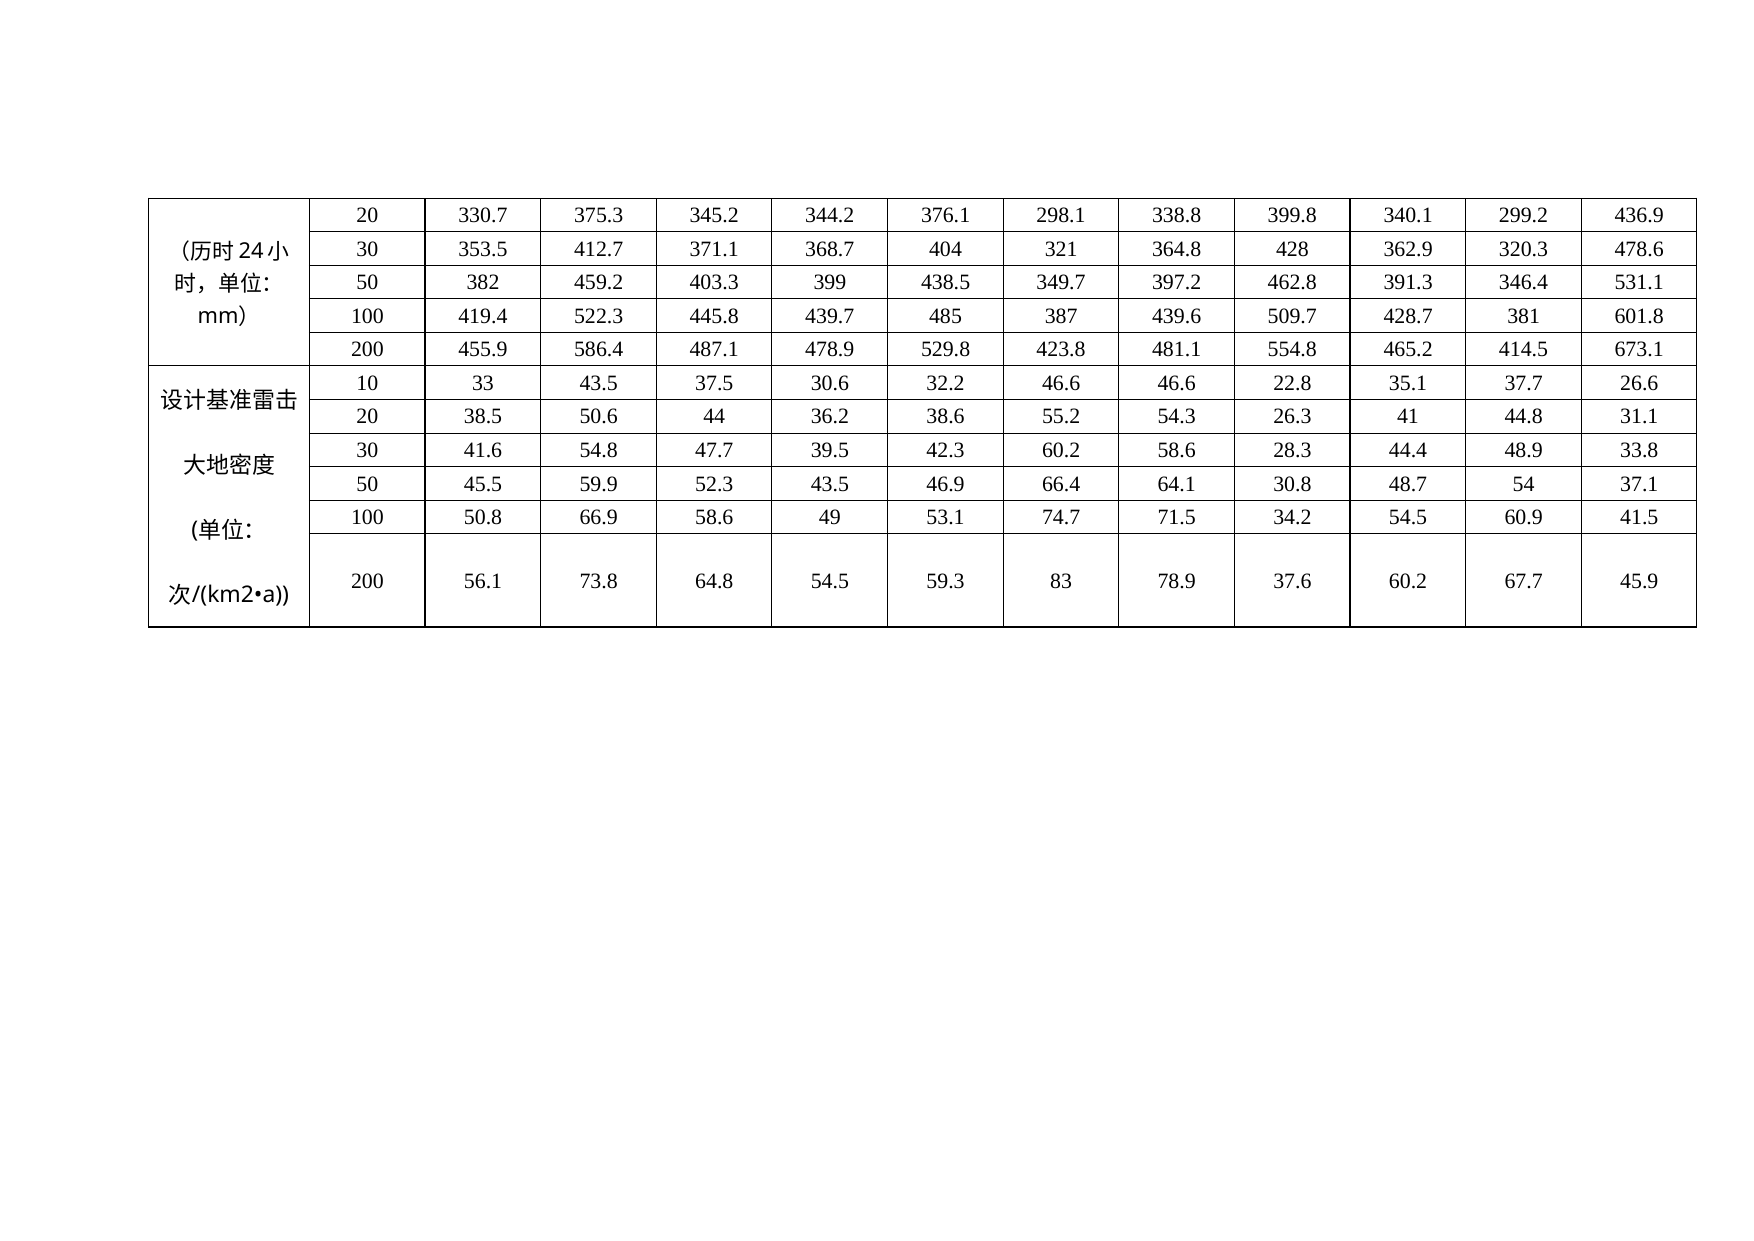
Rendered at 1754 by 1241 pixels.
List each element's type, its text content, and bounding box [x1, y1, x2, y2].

table_cell 64.8 [657, 534, 771, 626]
table_cell 554.8 [1235, 333, 1349, 365]
table_cell 32.2 [888, 366, 1003, 399]
table_cell 37.6 [1235, 534, 1349, 626]
table_cell 485 [888, 299, 1003, 332]
table_cell 41.5 [1582, 501, 1696, 533]
table_cell 340.1 [1351, 199, 1465, 231]
table_cell 50 [310, 467, 424, 499]
table_cell 362.9 [1351, 232, 1465, 265]
table_cell 35.1 [1351, 366, 1465, 399]
table_cell 399.8 [1235, 199, 1349, 231]
table_cell 375.3 [541, 199, 656, 231]
table_cell 586.4 [541, 333, 656, 365]
table_cell 673.1 [1582, 333, 1696, 365]
table_cell 428 [1235, 232, 1349, 265]
table_cell 397.2 [1119, 266, 1234, 298]
table_cell 39.5 [772, 434, 887, 466]
table_cell 48.9 [1466, 434, 1581, 466]
table_cell 403.3 [657, 266, 771, 298]
table_cell 49 [772, 501, 887, 533]
table_cell 20 [310, 199, 424, 231]
table_cell 481.1 [1119, 333, 1234, 365]
table_cell 54.5 [1351, 501, 1465, 533]
table_cell 320.3 [1466, 232, 1581, 265]
table_cell 52.3 [657, 467, 771, 499]
table_cell 439.7 [772, 299, 887, 332]
table_cell 376.1 [888, 199, 1003, 231]
table_cell 414.5 [1466, 333, 1581, 365]
table_cell 74.7 [1004, 501, 1118, 533]
table_cell 349.7 [1004, 266, 1118, 298]
table_cell 44.8 [1466, 400, 1581, 432]
table_cell 445.8 [657, 299, 771, 332]
table_cell 46.9 [888, 467, 1003, 499]
table_cell 44.4 [1351, 434, 1465, 466]
table_cell 509.7 [1235, 299, 1349, 332]
table_cell 346.4 [1466, 266, 1581, 298]
table_cell 43.5 [541, 366, 656, 399]
table_cell 42.3 [888, 434, 1003, 466]
table_cell 438.5 [888, 266, 1003, 298]
table_cell 54.5 [772, 534, 887, 626]
table_cell 200 [310, 534, 424, 626]
table_cell 368.7 [772, 232, 887, 265]
table_cell 364.8 [1119, 232, 1234, 265]
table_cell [149, 199, 309, 365]
table_cell 321 [1004, 232, 1118, 265]
table_cell 33 [426, 366, 540, 399]
table_cell 353.5 [426, 232, 540, 265]
table_cell 30 [310, 232, 424, 265]
table_cell 50.8 [426, 501, 540, 533]
table_cell 46.6 [1119, 366, 1234, 399]
table_cell 41 [1351, 400, 1465, 432]
table_cell 30.6 [772, 366, 887, 399]
table_cell 66.9 [541, 501, 656, 533]
table_cell 58.6 [1119, 434, 1234, 466]
table_cell 330.7 [426, 199, 540, 231]
table_cell 387 [1004, 299, 1118, 332]
table_cell 53.1 [888, 501, 1003, 533]
table_cell 47.7 [657, 434, 771, 466]
table_cell 338.8 [1119, 199, 1234, 231]
table_cell 26.3 [1235, 400, 1349, 432]
table_cell 60.9 [1466, 501, 1581, 533]
table_cell 428.7 [1351, 299, 1465, 332]
table_cell 531.1 [1582, 266, 1696, 298]
table_cell 478.9 [772, 333, 887, 365]
table_cell 78.9 [1119, 534, 1234, 626]
table_cell 41.6 [426, 434, 540, 466]
table_cell 71.5 [1119, 501, 1234, 533]
table_cell 462.8 [1235, 266, 1349, 298]
table_cell 46.6 [1004, 366, 1118, 399]
table_cell 37.7 [1466, 366, 1581, 399]
table_cell 465.2 [1351, 333, 1465, 365]
table_cell 43.5 [772, 467, 887, 499]
table_cell 345.2 [657, 199, 771, 231]
table_cell 382 [426, 266, 540, 298]
table_cell 59.3 [888, 534, 1003, 626]
table_cell 423.8 [1004, 333, 1118, 365]
table_cell 56.1 [426, 534, 540, 626]
table_cell 31.1 [1582, 400, 1696, 432]
table_cell 54.8 [541, 434, 656, 466]
table_cell 100 [310, 501, 424, 533]
table_cell 487.1 [657, 333, 771, 365]
table_cell 419.4 [426, 299, 540, 332]
table_cell 54.3 [1119, 400, 1234, 432]
table_cell 59.9 [541, 467, 656, 499]
table_cell 58.6 [657, 501, 771, 533]
table_cell 54 [1466, 467, 1581, 499]
table_cell 83 [1004, 534, 1118, 626]
table_cell 439.6 [1119, 299, 1234, 332]
table_cell 60.2 [1004, 434, 1118, 466]
table_cell 30 [310, 434, 424, 466]
table_cell 67.7 [1466, 534, 1581, 626]
table_cell 20 [310, 400, 424, 432]
table_cell 399 [772, 266, 887, 298]
table_cell 33.8 [1582, 434, 1696, 466]
table_cell 298.1 [1004, 199, 1118, 231]
table_cell 50.6 [541, 400, 656, 432]
table_cell 436.9 [1582, 199, 1696, 231]
table_cell 478.6 [1582, 232, 1696, 265]
table_cell 200 [310, 333, 424, 365]
table_cell 66.4 [1004, 467, 1118, 499]
table_cell 381 [1466, 299, 1581, 332]
table_cell 22.8 [1235, 366, 1349, 399]
table_cell 412.7 [541, 232, 656, 265]
table_cell 38.5 [426, 400, 540, 432]
table_cell 100 [310, 299, 424, 332]
table_cell 48.7 [1351, 467, 1465, 499]
table_cell 529.8 [888, 333, 1003, 365]
table_cell 64.1 [1119, 467, 1234, 499]
table_cell 391.3 [1351, 266, 1465, 298]
table_cell 50 [310, 266, 424, 298]
table_cell 28.3 [1235, 434, 1349, 466]
table_cell 45.5 [426, 467, 540, 499]
table_cell 60.2 [1351, 534, 1465, 626]
table_cell 37.5 [657, 366, 771, 399]
table_cell 371.1 [657, 232, 771, 265]
table_cell 44 [657, 400, 771, 432]
table_cell 45.9 [1582, 534, 1696, 626]
table_cell 10 [310, 366, 424, 399]
table_cell 299.2 [1466, 199, 1581, 231]
table_cell 522.3 [541, 299, 656, 332]
table_cell 601.8 [1582, 299, 1696, 332]
table_cell 26.6 [1582, 366, 1696, 399]
table_cell 30.8 [1235, 467, 1349, 499]
table_cell 404 [888, 232, 1003, 265]
table_cell 37.1 [1582, 467, 1696, 499]
table_cell 455.9 [426, 333, 540, 365]
table_cell 36.2 [772, 400, 887, 432]
table_cell 459.2 [541, 266, 656, 298]
table_cell 73.8 [541, 534, 656, 626]
table_cell 设计基准雷击大地密度 (单位：次/(km2•a)) [149, 366, 309, 626]
table_cell 55.2 [1004, 400, 1118, 432]
table_cell 38.6 [888, 400, 1003, 432]
table_cell 34.2 [1235, 501, 1349, 533]
table_cell 344.2 [772, 199, 887, 231]
